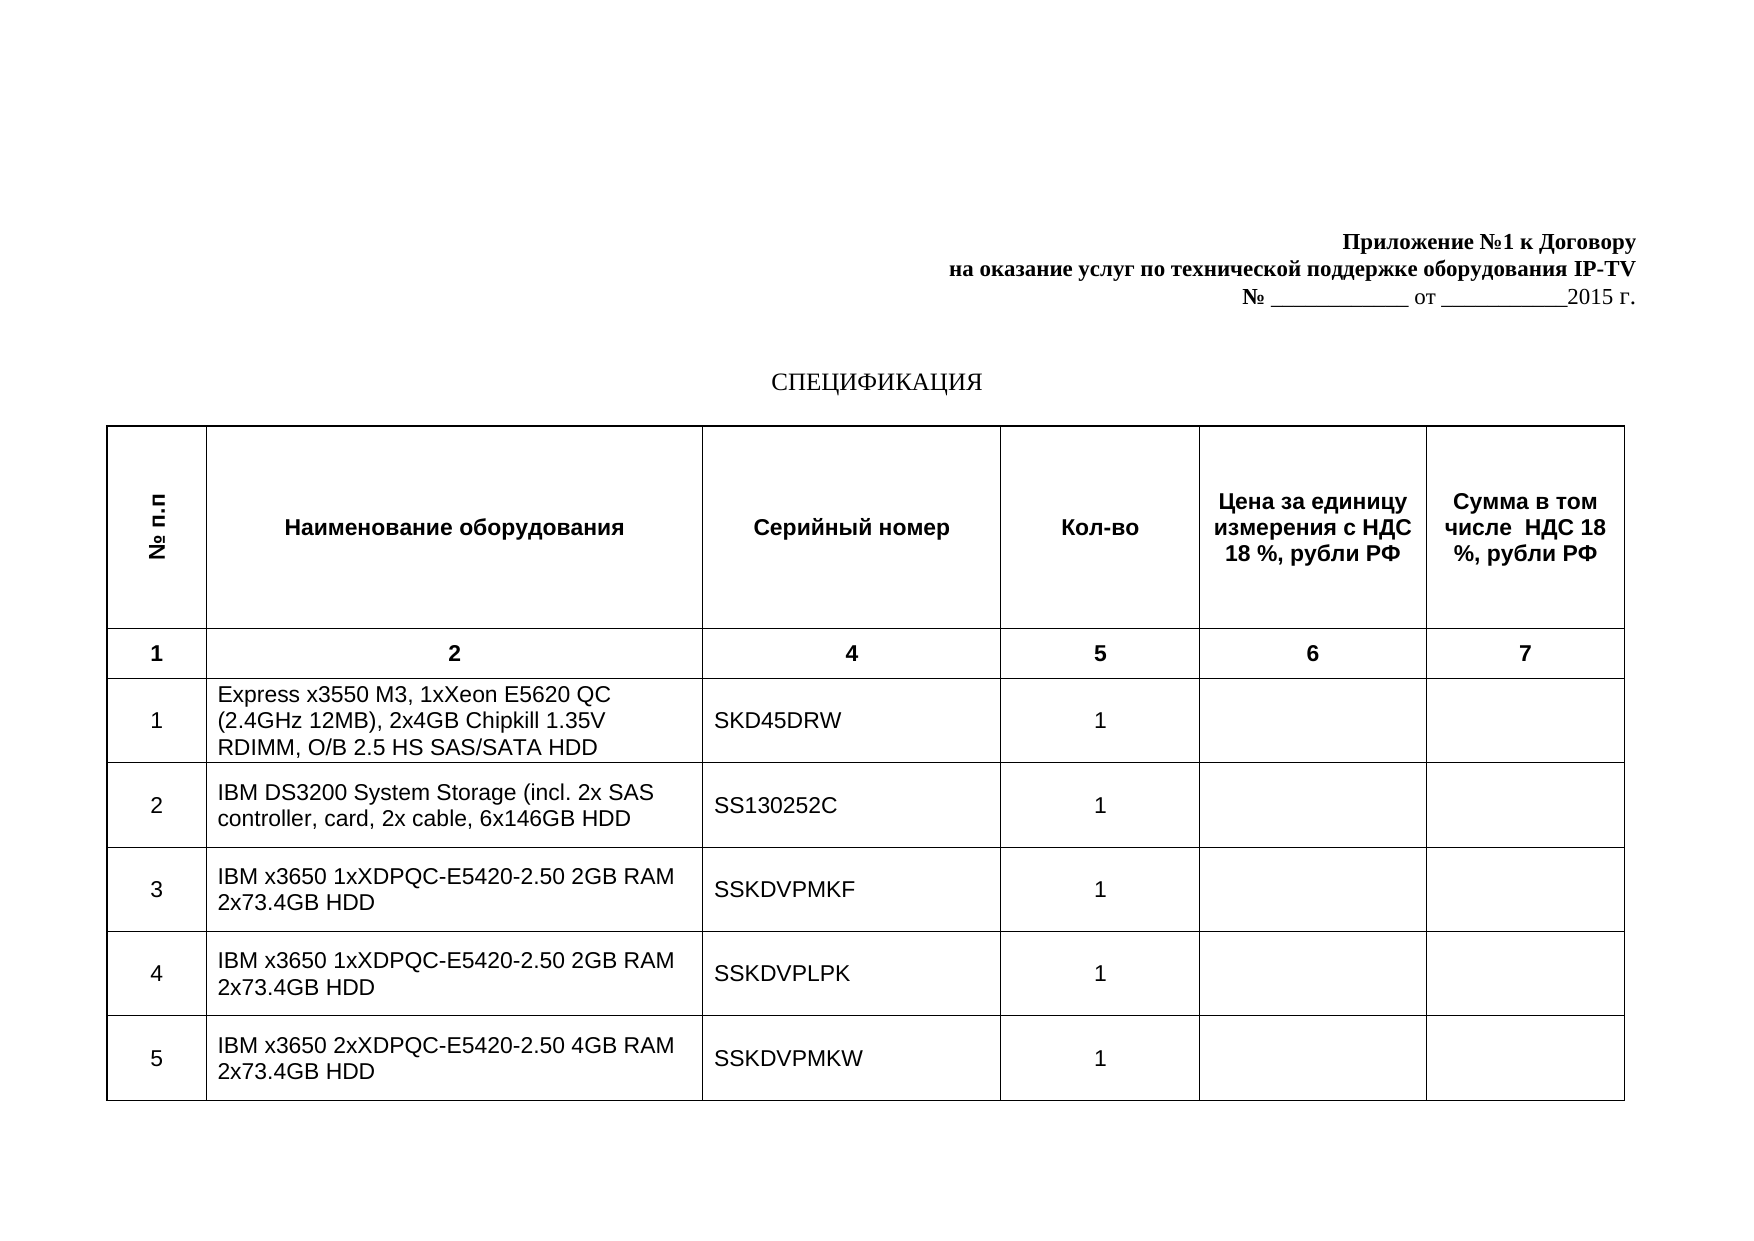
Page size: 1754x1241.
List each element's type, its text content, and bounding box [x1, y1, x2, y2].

table_cell 3 [108, 848, 206, 931]
table_cell 7 [1427, 629, 1624, 678]
table_header Серийный номер [703, 427, 1000, 628]
table_cell Express x3550 M3, 1xXeon E5620 QC (2.4GHz 12MB), 2x4GB Chipkill 1.35V RDIMM, O/B 2.5 HS SAS/SATA HDD [207, 679, 702, 762]
table_cell SSKDVPMKW [703, 1016, 1000, 1100]
table_cell 2 [108, 763, 206, 847]
text Приложение №1 к Договору [118, 228, 1636, 254]
table_cell IBM x3650 1хXDPQC-E5420-2.50 2GB RAM 2х73.4GB HDD [207, 932, 702, 1015]
table_cell [1200, 679, 1426, 762]
table_cell 5 [108, 1016, 206, 1100]
table_header Наименование оборудования [207, 427, 702, 628]
table_cell SKD45DRW [703, 679, 1000, 762]
table_cell 1 [1001, 848, 1199, 931]
table_header Кол-во [1001, 427, 1199, 628]
text № ____________ от ___________2015 г. [118, 281, 1636, 310]
table_cell 1 [108, 679, 206, 762]
table_cell 6 [1200, 629, 1426, 678]
table_cell [1200, 1016, 1426, 1100]
table_cell [1427, 763, 1624, 847]
table_cell 1 [1001, 679, 1199, 762]
table_cell 1 [108, 629, 206, 678]
table_cell IBM DS3200 System Storage (incl. 2x SAS controller, card, 2x cable, 6x146GB HDD [207, 763, 702, 847]
table_cell 1 [1001, 932, 1199, 1015]
table_cell 4 [703, 629, 1000, 678]
table_cell [1427, 848, 1624, 931]
table_cell SSKDVPMKF [703, 848, 1000, 931]
table_cell IBM x3650 1хXDPQC-E5420-2.50 2GB RAM 2х73.4GB HDD [207, 848, 702, 931]
table_cell 2 [207, 629, 702, 678]
text на оказание услуг по технической поддержке оборудования IP-TV [118, 254, 1636, 281]
table_cell 1 [1001, 1016, 1199, 1100]
table_cell [1200, 932, 1426, 1015]
table_cell SS130252C [703, 763, 1000, 847]
table_header Сумма в том числе НДС 18 %, рубли РФ [1427, 427, 1624, 628]
table_cell [1200, 848, 1426, 931]
table_cell SSKDVPLPK [703, 932, 1000, 1015]
table_cell 1 [1001, 763, 1199, 847]
table_cell 5 [1001, 629, 1199, 678]
table_cell [1427, 679, 1624, 762]
table_header Цена за единицу измерения с НДС 18 %, рубли РФ [1200, 427, 1426, 628]
table_cell 4 [108, 932, 206, 1015]
text СПЕЦИФИКАЦИЯ [118, 367, 1636, 396]
table_cell [1427, 1016, 1624, 1100]
table_cell [1427, 932, 1624, 1015]
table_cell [207, 1016, 702, 1100]
table_header № п.п [108, 427, 206, 628]
table_cell [1200, 763, 1426, 847]
